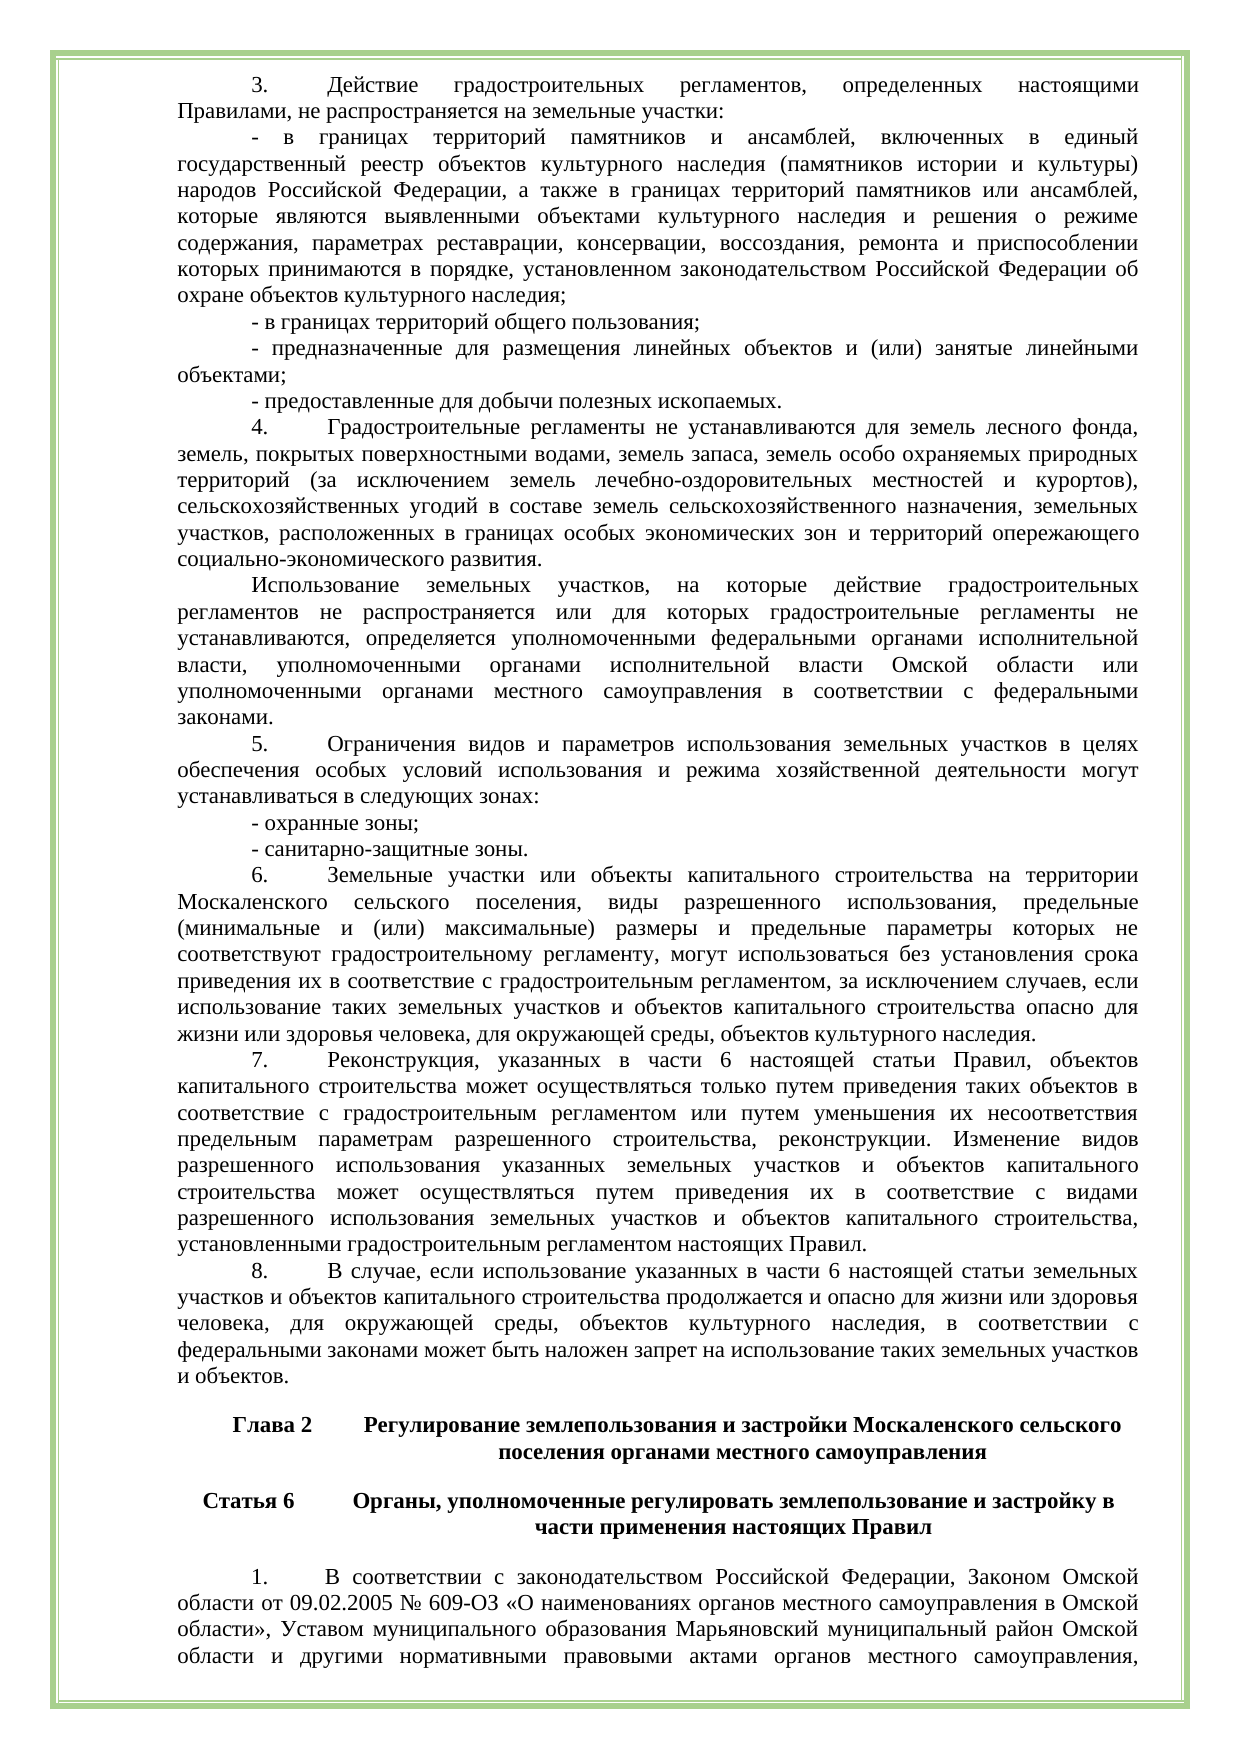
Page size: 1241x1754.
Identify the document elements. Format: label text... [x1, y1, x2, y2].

text 5. Ограничения видов и параметров использования земельных участков в целях обеспечения особых условий использования и режима хозяйственной деятельности могут устанавливаться в следующих зонах: [177, 730, 1140, 809]
subtitle Статья 6 Органы, уполномоченные регулировать землепользование и застройку в части применения настоящих Правил [177, 1487, 1140, 1540]
subtitle Глава 2 Регулирование землепользования и застройки Москаленского сельского поселения органами местного самоуправления [214, 1411, 1140, 1464]
text 6. Земельные участки или объекты капитального строительства на территории Москаленского сельского поселения, виды разрешенного использования, предельные (минимальные и (или) максимальные) размеры и предельные параметры которых не соответствуют градостроительному регламенту, могут использоваться без установления срока приведения их в соответствие с градостроительным регламентом, за исключением случаев, если использование таких земельных участков и объектов капитального строительства опасно для жизни или здоровья человека, для окружающей среды, объектов культурного наследия. [177, 861, 1140, 1046]
text - предоставленные для добычи полезных ископаемых. [177, 387, 1140, 413]
text 4. Градостроительные регламенты не устанавливаются для земель лесного фонда, земель, покрытых поверхностными водами, земель запаса, земель особо охраняемых природных территорий (за исключением земель лечебно-оздоровительных местностей и курортов), сельскохозяйственных угодий в составе земель сельскохозяйственного назначения, земельных участков, расположенных в границах особых экономических зон и территорий опережающего социально-экономического развития. [177, 413, 1140, 572]
text Использование земельных участков, на которые действие градостроительных регламентов не распространяется или для которых градостроительные регламенты не устанавливаются, определяется уполномоченными федеральными органами исполнительной власти, уполномоченными органами исполнительной власти Омской области или уполномоченными органами местного самоуправления в соответствии с федеральными законами. [177, 572, 1140, 730]
text - в границах территорий памятников и ансамблей, включенных в единый государственный реестр объектов культурного наследия (памятников истории и культуры) народов Российской Федерации, а также в границах территорий памятников или ансамблей, которые являются выявленными объектами культурного наследия и решения о режиме содержания, параметрах реставрации, консервации, воссоздания, ремонта и приспособлении которых принимаются в порядке, установленном законодательством Российской Федерации об охране объектов культурного наследия; [177, 123, 1140, 308]
text 7. Реконструкция, указанных в части 6 настоящей статьи Правил, объектов капитального строительства может осуществляться только путем приведения таких объектов в соответствие с градостроительным регламентом или путем уменьшения их несоответствия предельным параметрам разрешенного строительства, реконструкции. Изменение видов разрешенного использования указанных земельных участков и объектов капитального строительства может осуществляться путем приведения их в соответствие с видами разрешенного использования земельных участков и объектов капитального строительства, установленными градостроительным регламентом настоящих Правил. [177, 1046, 1140, 1257]
text - в границах территорий общего пользования; [177, 308, 1140, 334]
text 3. Действие градостроительных регламентов, определенных настоящими Правилами, не распространяется на земельные участки: [177, 71, 1140, 123]
text - предназначенные для размещения линейных объектов и (или) занятые линейными объектами; [177, 334, 1140, 387]
text - охранные зоны; [177, 809, 1140, 835]
text 8. В случае, если использование указанных в части 6 настоящей статьи земельных участков и объектов капитального строительства продолжается и опасно для жизни или здоровья человека, для окружающей среды, объектов культурного наследия, в соответствии с федеральными законами может быть наложен запрет на использование таких земельных участков и объектов. [177, 1257, 1140, 1388]
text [177, 1563, 1140, 1668]
text - санитарно-защитные зоны. [177, 835, 1140, 861]
